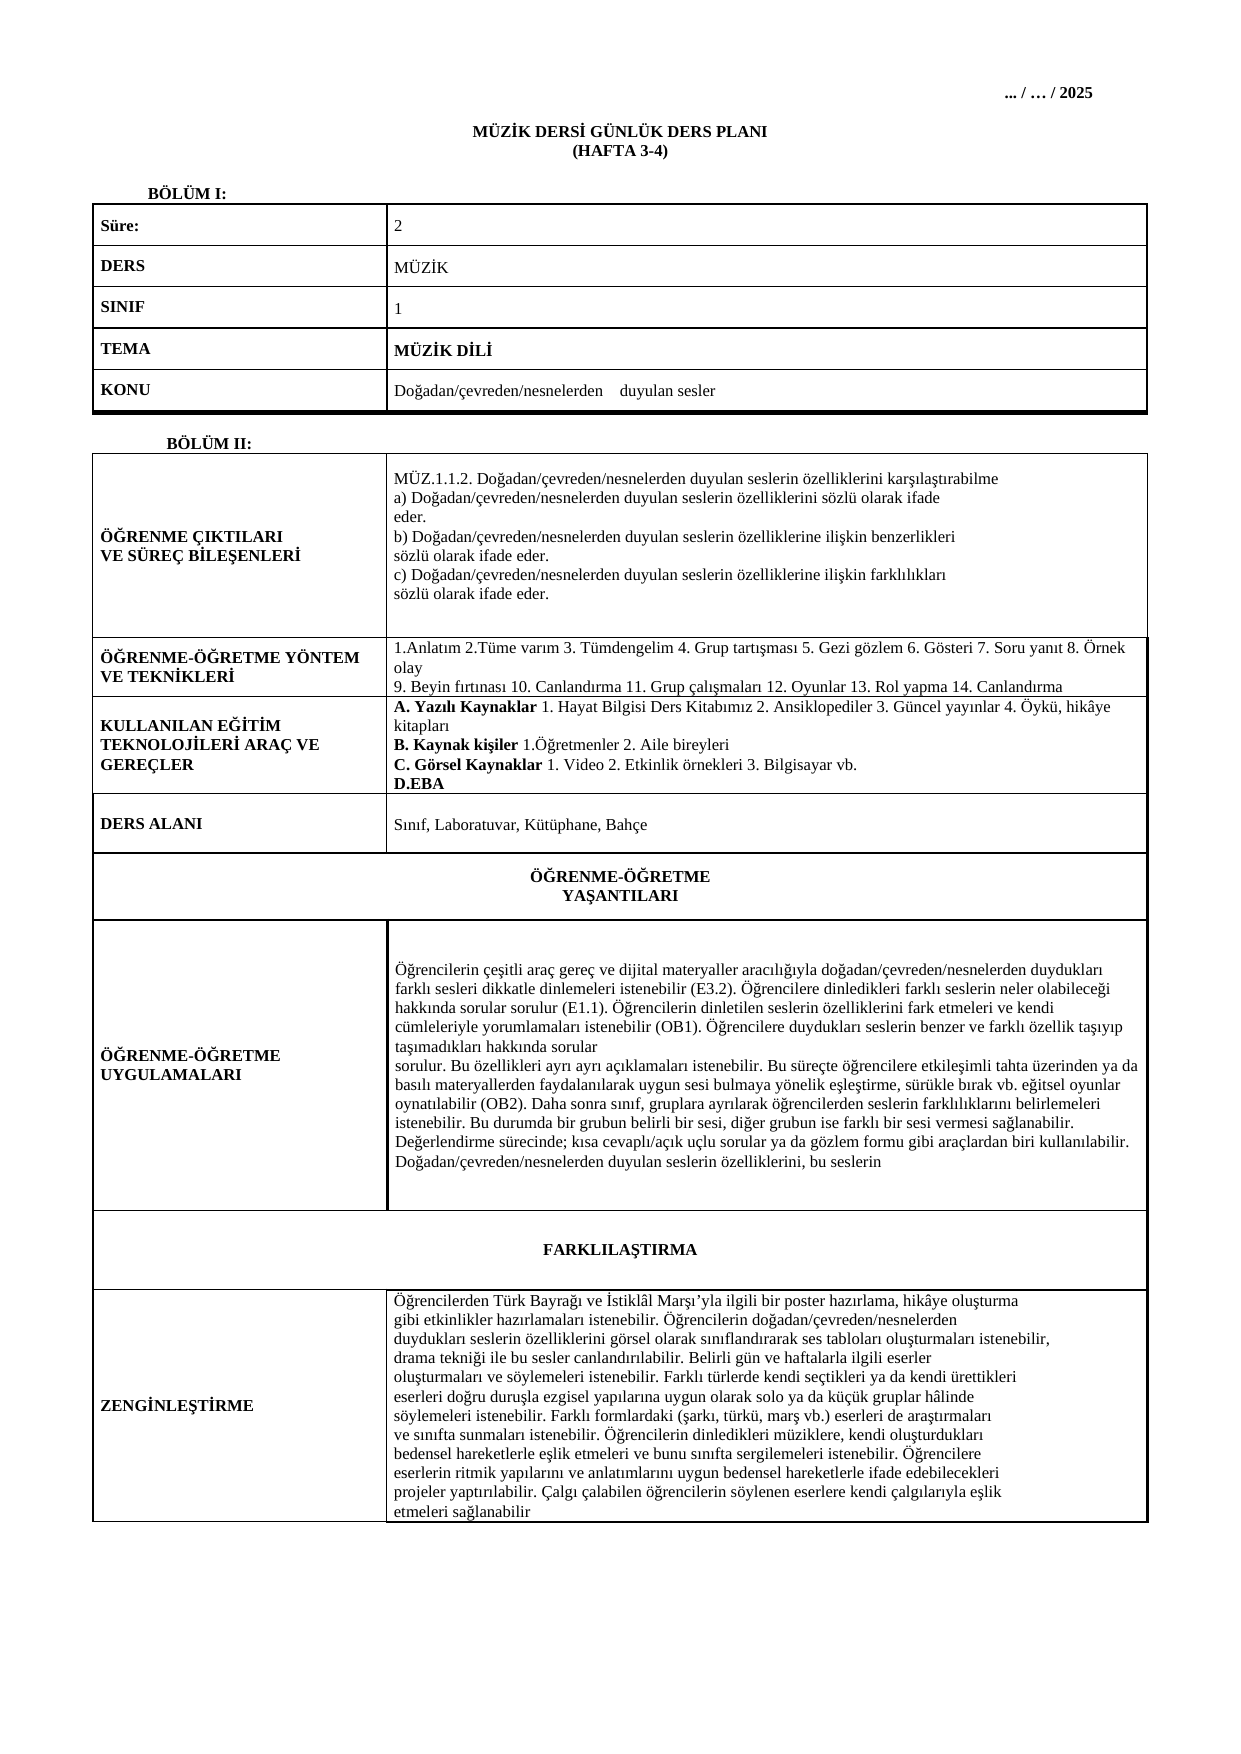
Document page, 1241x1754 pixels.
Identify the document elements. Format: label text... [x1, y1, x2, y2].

table_cell ZENGİNLEŞTİRME [94, 1290, 386, 1521]
table_cell Doğadan/çevreden/nesnelerden duyulan sesler [388, 370, 1146, 410]
table_cell SINIF [94, 287, 386, 327]
table_cell KULLANILAN EĞİTİM TEKNOLOJİLERİ ARAÇ VE GEREÇLER [93, 697, 386, 793]
table_cell MÜZİK DİLİ [388, 329, 1146, 368]
table_header MÜZ.1.1.2. Doğadan/çevreden/nesnelerden duyulan seslerin özelliklerini karşılaştırabilme a) Doğadan/çevreden/nesnelerden duyulan seslerin özelliklerini sözlü olarak ifade eder. b) Doğadan/çevreden/nesnelerden duyulan seslerin özelliklerine ilişkin benzerlikleri sözlü olarak ifade eder. c) Doğadan/çevreden/nesnelerden duyulan seslerin özelliklerine ilişkin farklılıkları sözlü olarak ifade eder. [387, 454, 1147, 637]
table_cell DERS ALANI [94, 794, 386, 852]
table_header 2 [388, 205, 1146, 244]
table_cell ÖĞRENME-ÖĞRETME UYGULAMALARI [94, 921, 386, 1209]
table_header Süre: [94, 205, 386, 244]
table_cell TEMA [94, 329, 386, 368]
table_cell DERS [94, 246, 386, 286]
table_cell FARKLILAŞTIRMA [94, 1211, 1146, 1288]
table_cell ÖĞRENME-ÖĞRETME YÖNTEM VE TEKNİKLERİ [93, 638, 386, 696]
table_cell Öğrencilerden Türk Bayrağı ve İstiklâl Marşı’yla ilgili bir poster hazırlama, hikâye oluşturma gibi etkinlikler hazırlamaları istenebilir. Öğrencilerin doğadan/çevreden/nesnelerden duydukları seslerin özelliklerini görsel olarak sınıflandırarak ses tabloları oluşturmaları istenebilir, drama tekniği ile bu sesler canlandırılabilir. Belirli gün ve haftalarla ilgili eserler oluşturmaları ve söylemeleri istenebilir. Farklı türlerde kendi seçtikleri ya da kendi ürettikleri eserleri doğru duruşla ezgisel yapılarına uygun olarak solo ya da küçük gruplar hâlinde söylemeleri istenebilir. Farklı formlardaki (şarkı, türkü, marş vb.) eserleri de araştırmaları ve sınıfta sunmaları istenebilir. Öğrencilerin dinledikleri müziklere, kendi oluşturdukları bedensel hareketlerle eşlik etmeleri ve bunu sınıfta sergilemeleri istenebilir. Öğrencilere eserlerin ritmik yapılarını ve anlatımlarını uygun bedensel hareketlerle ifade edebilecekleri projeler yaptırılabilir. Çalgı çalabilen öğrencilerin söylenen eserlere kendi çalgılarıyla eşlik etmeleri sağlanabilir [387, 1291, 1146, 1521]
table_header ÖĞRENME ÇIKTILARI VE SÜREÇ BİLEŞENLERİ [93, 454, 386, 637]
table_cell 1 [388, 287, 1146, 327]
table_cell 1.Anlatım 2.Tüme varım 3. Tümdengelim 4. Grup tartışması 5. Gezi gözlem 6. Gösteri 7. Soru yanıt 8. Örnek olay 9. Beyin fırtınası 10. Canlandırma 11. Grup çalışmaları 12. Oyunlar 13. Rol yapma 14. Canlandırma [387, 638, 1146, 696]
table_cell MÜZİK [388, 246, 1146, 286]
table_cell A. Yazılı Kaynaklar 1. Hayat Bilgisi Ders Kitabımız 2. Ansiklopediler 3. Güncel yayınlar 4. Öykü, hikâye kitapları B. Kaynak kişiler 1.Öğretmenler 2. Aile bireyleri C. Görsel Kaynaklar 1. Video 2. Etkinlik örnekleri 3. Bilgisayar vb. D.EBA [387, 697, 1146, 793]
text BÖLÜM II: [148, 434, 1093, 453]
table_cell Sınıf, Laboratuvar, Kütüphane, Bahçe [387, 794, 1146, 852]
table_cell ÖĞRENME-ÖĞRETME YAŞANTILARI [94, 854, 1146, 919]
text ... / … / 2025 [148, 83, 1093, 102]
text (HAFTA 3-4) [148, 141, 1093, 160]
text MÜZİK DERSİ GÜNLÜK DERS PLANI [148, 122, 1093, 141]
text BÖLÜM I: [148, 184, 1093, 203]
table_cell KONU [94, 370, 386, 410]
table_cell Öğrencilerin çeşitli araç gereç ve dijital materyaller aracılığıyla doğadan/çevreden/nesnelerden duydukları farklı sesleri dikkatle dinlemeleri istenebilir (E3.2). Öğrencilere dinledikleri farklı seslerin neler olabileceği hakkında sorular sorulur (E1.1). Öğrencilerin dinletilen seslerin özelliklerini fark etmeleri ve kendi cümleleriyle yorumlamaları istenebilir (OB1). Öğrencilere duydukları seslerin benzer ve farklı özellik taşıyıp taşımadıkları hakkında sorular sorulur. Bu özellikleri ayrı ayrı açıklamaları istenebilir. Bu süreçte öğrencilere etkileşimli tahta üzerinden ya da basılı materyallerden faydalanılarak uygun sesi bulmaya yönelik eşleştirme, sürükle bırak vb. eğitsel oyunlar oynatılabilir (OB2). Daha sonra sınıf, gruplara ayrılarak öğrencilerden seslerin farklılıklarını belirlemeleri istenebilir. Bu durumda bir grubun belirli bir sesi, diğer grubun ise farklı bir sesi vermesi sağlanabilir. Değerlendirme sürecinde; kısa cevaplı/açık uçlu sorular ya da gözlem formu gibi araçlardan biri kullanılabilir. Doğadan/çevreden/nesnelerden duyulan seslerin özelliklerini, bu seslerin [389, 921, 1146, 1209]
